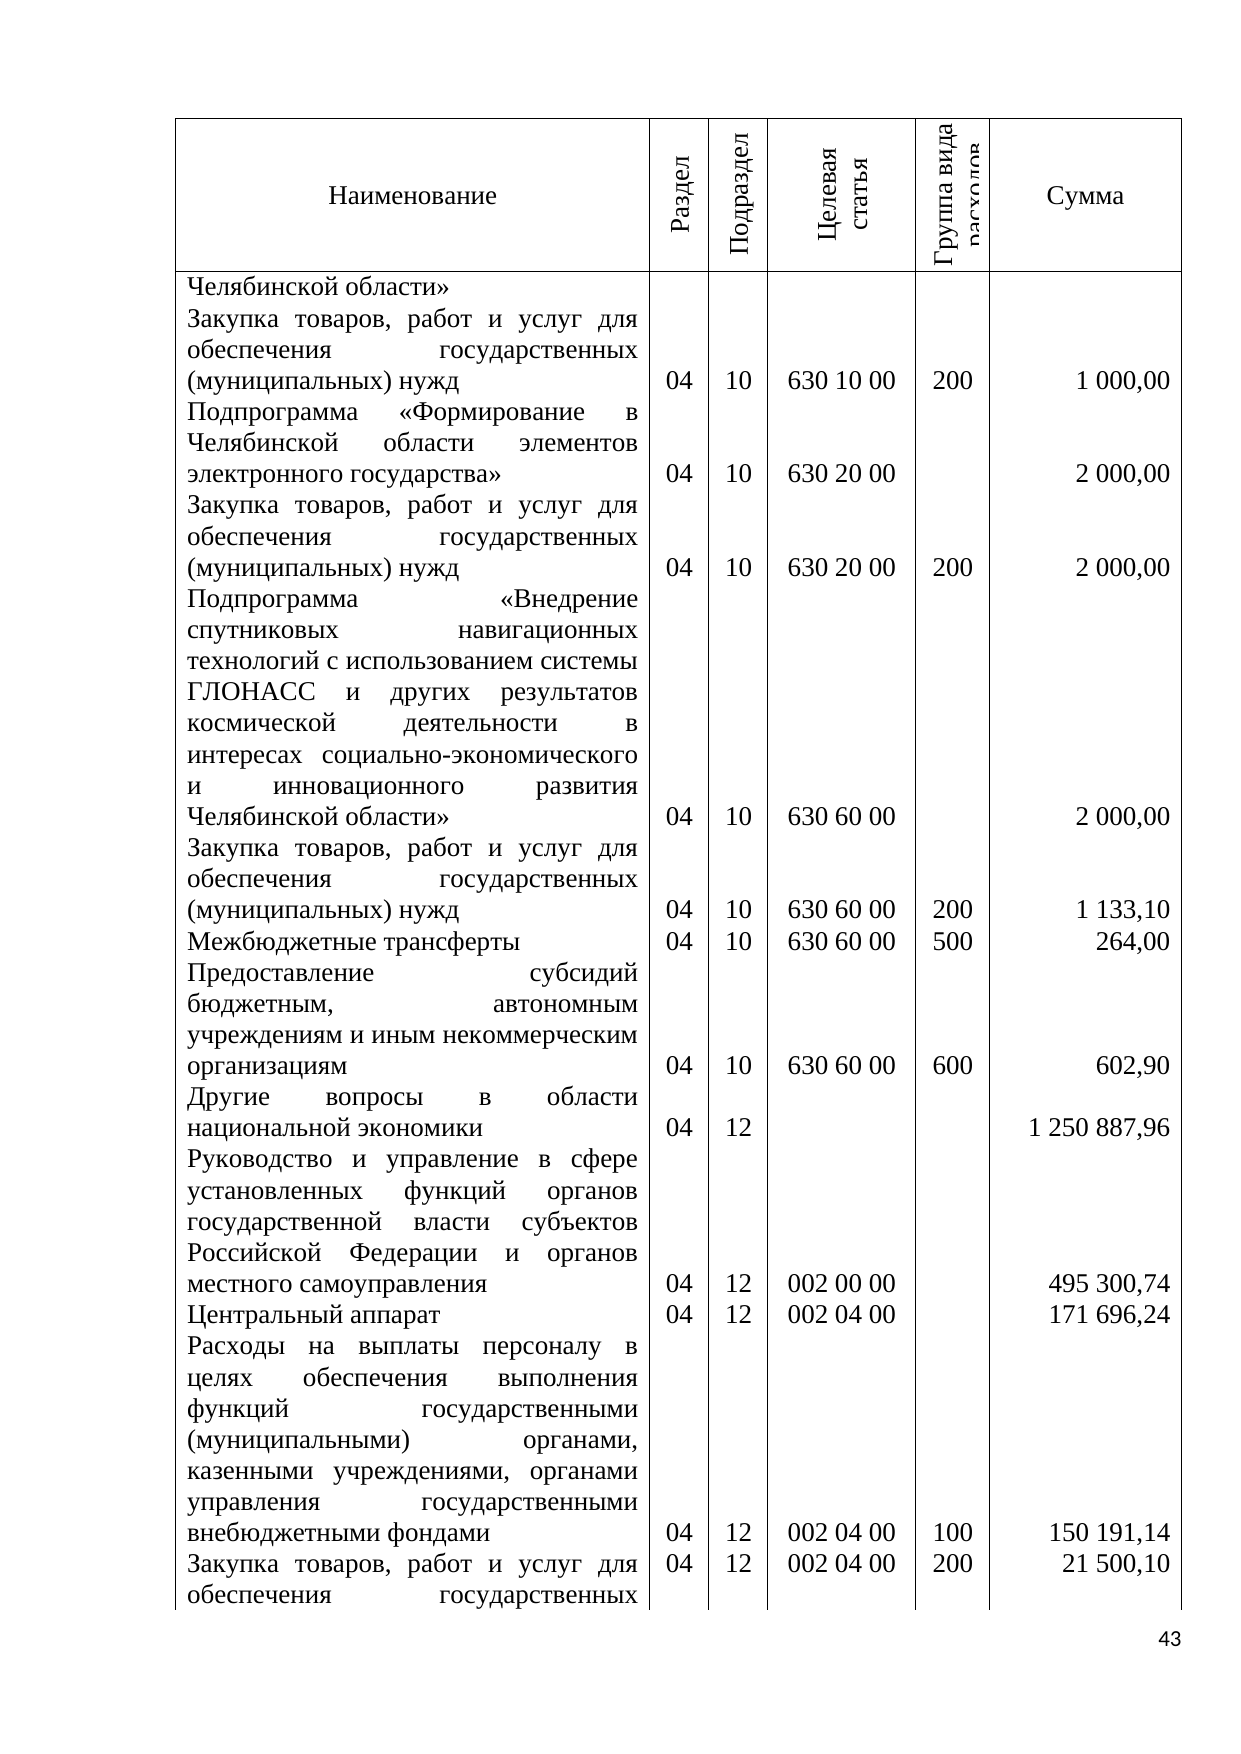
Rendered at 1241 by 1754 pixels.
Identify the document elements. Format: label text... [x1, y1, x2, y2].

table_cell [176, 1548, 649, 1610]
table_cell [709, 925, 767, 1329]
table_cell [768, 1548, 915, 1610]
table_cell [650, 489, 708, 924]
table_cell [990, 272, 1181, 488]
table_header Раздел [650, 119, 708, 271]
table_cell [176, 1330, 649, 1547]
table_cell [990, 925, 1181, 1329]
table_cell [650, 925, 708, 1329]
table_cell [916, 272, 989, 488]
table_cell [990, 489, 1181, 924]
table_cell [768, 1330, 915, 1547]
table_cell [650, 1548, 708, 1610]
table_header Наименование [176, 119, 649, 271]
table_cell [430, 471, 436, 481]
table_header Целевая статья [768, 119, 915, 271]
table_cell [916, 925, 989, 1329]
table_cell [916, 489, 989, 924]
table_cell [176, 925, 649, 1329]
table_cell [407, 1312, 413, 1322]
table_header Подраздел [709, 119, 767, 271]
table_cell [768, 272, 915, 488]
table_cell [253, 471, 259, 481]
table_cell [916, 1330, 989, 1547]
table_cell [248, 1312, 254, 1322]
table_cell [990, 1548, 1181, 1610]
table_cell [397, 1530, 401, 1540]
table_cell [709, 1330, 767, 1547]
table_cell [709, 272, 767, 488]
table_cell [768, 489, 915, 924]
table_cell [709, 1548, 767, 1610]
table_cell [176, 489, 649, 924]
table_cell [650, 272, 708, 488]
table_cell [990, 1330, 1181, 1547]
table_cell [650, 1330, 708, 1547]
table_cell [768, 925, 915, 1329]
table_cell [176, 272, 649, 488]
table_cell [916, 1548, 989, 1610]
table_header Сумма [990, 119, 1181, 271]
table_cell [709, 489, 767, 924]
table_header Группа вида расходов [916, 119, 989, 271]
